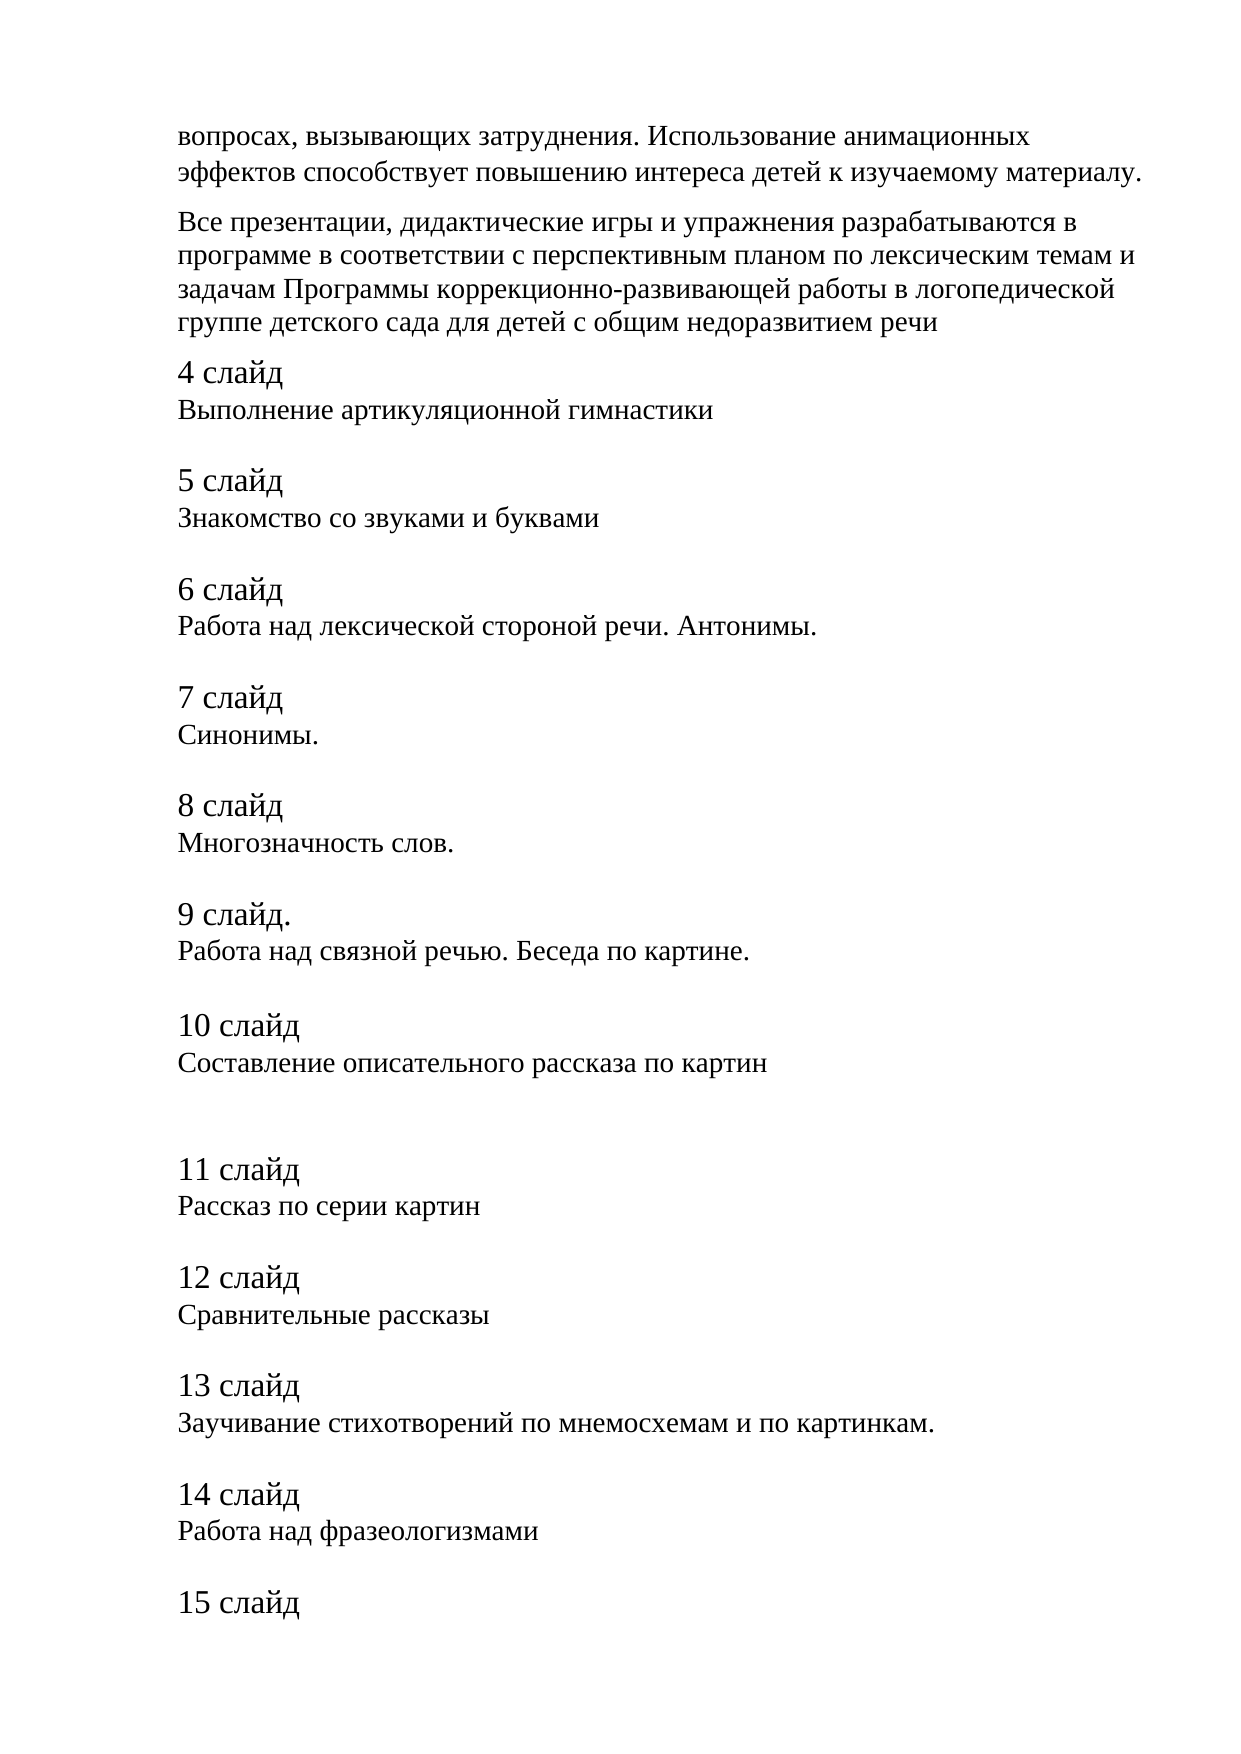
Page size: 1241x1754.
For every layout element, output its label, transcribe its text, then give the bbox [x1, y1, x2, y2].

text Многозначность слов. [177, 824, 1152, 859]
text Знакомство со звуками и буквами [177, 499, 1152, 534]
text Выполнение артикуляционной гимнастики [177, 390, 1152, 425]
text 14 слайд [177, 1474, 1152, 1512]
text Заучивание стихотворений по мнемосхемам и по картинкам. [177, 1404, 1152, 1439]
text Составление описательного рассказа по картин [177, 1044, 1152, 1079]
text 10 слайд [177, 1005, 1152, 1044]
text Синонимы. [177, 715, 1152, 750]
text 5 слайд [177, 460, 1152, 499]
text 15 слайд [177, 1582, 1152, 1620]
text 8 слайд [177, 785, 1152, 824]
text Рассказ по серии картин [177, 1187, 1152, 1222]
text 9 слайд. [177, 894, 1152, 932]
text 11 слайд [177, 1149, 1152, 1187]
text Сравнительные рассказы [177, 1295, 1152, 1330]
text 12 слайд [177, 1257, 1152, 1295]
text Работа над фразеологизмами [177, 1512, 1152, 1547]
text 4 слайд [177, 352, 1152, 390]
text Работа над лексической стороной речи. Антонимы. [177, 607, 1152, 642]
text 13 слайд [177, 1365, 1152, 1404]
text 7 слайд [177, 677, 1152, 715]
text 6 слайд [177, 569, 1152, 607]
text Работа над связной речью. Беседа по картине. [177, 932, 1152, 967]
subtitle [177, 118, 1152, 190]
text Все презентации, дидактические игры и упражнения разрабатываются в программе в соответствии с перспективным планом по лексическим темам и задачам Программы коррекционно-развивающей работы в логопедической группе детского сада для детей с общим недоразвитием речи [177, 204, 1152, 338]
